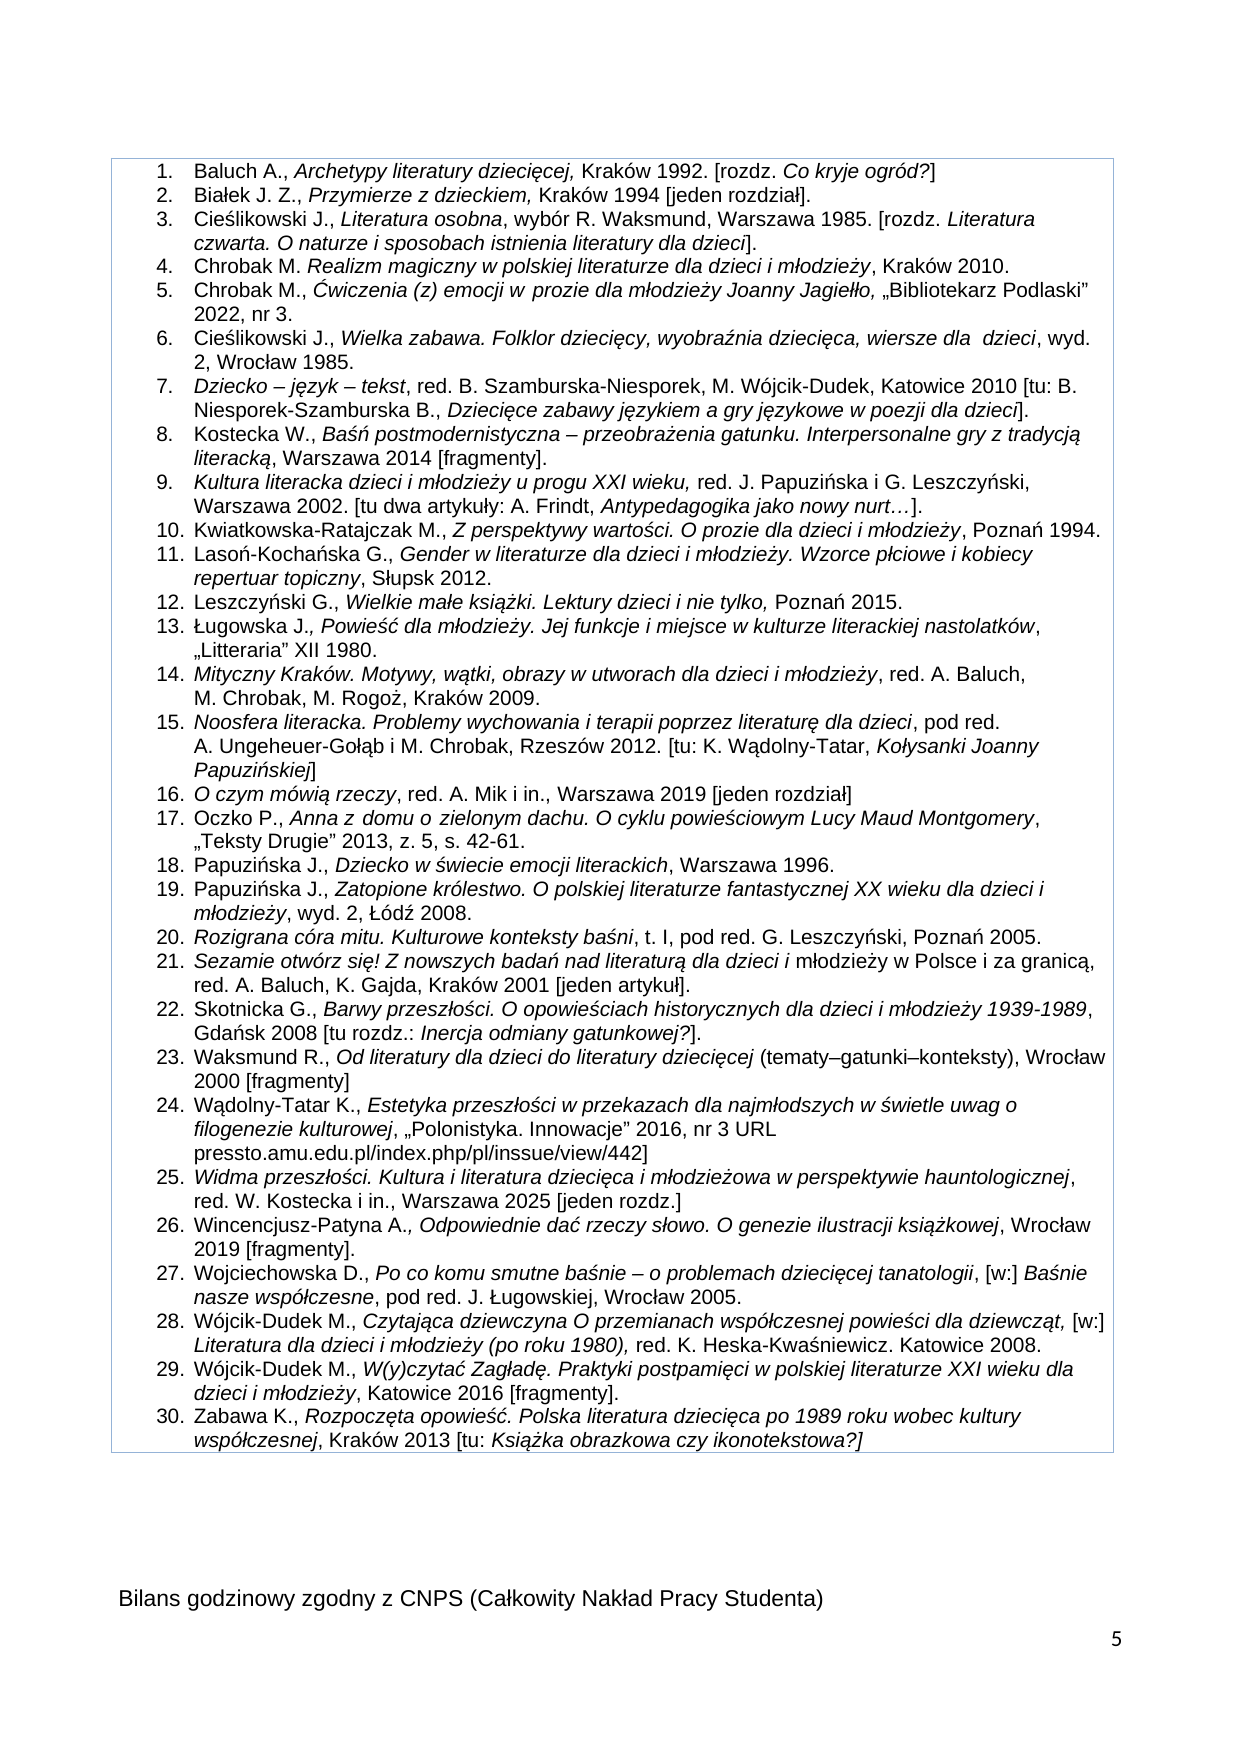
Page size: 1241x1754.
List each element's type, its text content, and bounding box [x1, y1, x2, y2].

text Bilans godzinowy zgodny z CNPS (Całkowity Nakład Pracy Studenta) [118, 1585, 1122, 1611]
table_header Baluch A., Archetypy literatury dziecięcej, Kraków 1992. [rozdz. Co kryje ogród?] Białek J. Z., Przymierze z dzieckiem, Kraków 1994 [jeden rozdział]. Cieślikowski J., Literatura osobna, wybór R. Waksmund, Warszawa 1985. [rozdz. Literatura czwarta. O naturze i sposobach istnienia literatury dla dzieci]. Chrobak M. Realizm magiczny w polskiej literaturze dla dzieci i młodzieży, Kraków 2010. Chrobak M., Ćwiczenia (z) emocji w prozie dla młodzieży Joanny Jagiełło, „Bibliotekarz Podlaski” 2022, nr 3. Cieślikowski J., Wielka zabawa. Folklor dziecięcy, wyobraźnia dziecięca, wiersze dla dzieci, wyd. 2, Wrocław 1985. Dziecko – język – tekst, red. B. Szamburska-Niesporek, M. Wójcik-Dudek, Katowice 2010 [tu: B. Niesporek-Szamburska B., Dziecięce zabawy językiem a gry językowe w poezji dla dzieci]. Kostecka W., Baśń postmodernistyczna – przeobrażenia gatunku. Interpersonalne gry z tradycją literacką, Warszawa 2014 [fragmenty]. Kultura literacka dzieci i młodzieży u progu XXI wieku, red. J. Papuzińska i G. Leszczyński, Warszawa 2002. [tu dwa artykuły: A. Frindt, Antypedagogika jako nowy nurt…]. Kwiatkowska-Ratajczak M., Z perspektywy wartości. O prozie dla dzieci i młodzieży, Poznań 1994. Lasoń-Kochańska G., Gender w literaturze dla dzieci i młodzieży. Wzorce płciowe i kobiecy repertuar topiczny, Słupsk 2012. Leszczyński G., Wielkie małe książki. Lektury dzieci i nie tylko, Poznań 2015. Ługowska J., Powieść dla młodzieży. Jej funkcje i miejsce w kulturze literackiej nastolatków, „Litteraria” XII 1980. Mityczny Kraków. Motywy, wątki, obrazy w utworach dla dzieci i młodzieży, red. A. Baluch, M. Chrobak, M. Rogoż, Kraków 2009. Noosfera literacka. Problemy wychowania i terapii poprzez literaturę dla dzieci, pod red. A. Ungeheuer-Gołąb i M. Chrobak, Rzeszów 2012. [tu: K. Wądolny-Tatar, Kołysanki Joanny Papuzińskiej] O czym mówią rzeczy, red. A. Mik i in., Warszawa 2019 [jeden rozdział] Oczko P., Anna z domu o zielonym dachu. O cyklu powieściowym Lucy Maud Montgomery, „Teksty Drugie” 2013, z. 5, s. 42-61. Papuzińska J., Dziecko w świecie emocji literackich, Warszawa 1996. Papuzińska J., Zatopione królestwo. O polskiej literaturze fantastycznej XX wieku dla dzieci i młodzieży, wyd. 2, Łódź 2008. Rozigrana córa mitu. Kulturowe konteksty baśni, t. I, pod red. G. Leszczyński, Poznań 2005. Sezamie otwórz się! Z nowszych badań nad literaturą dla dzieci i młodzieży w Polsce i za granicą, red. A. Baluch, K. Gajda, Kraków 2001 [jeden artykuł]. Skotnicka G., Barwy przeszłości. O opowieściach historycznych dla dzieci i młodzieży 1939-1989, Gdańsk 2008 [tu rozdz.: Inercja odmiany gatunkowej?]. Waksmund R., Od literatury dla dzieci do literatury dziecięcej (tematy–gatunki–konteksty), Wrocław 2000 [fragmenty] Wądolny-Tatar K., Estetyka przeszłości w przekazach dla najmłodszych w świetle uwag o filogenezie kulturowej, „Polonistyka. Innowacje” 2016, nr 3 URL pressto.amu.edu.pl/index.php/pl/inssue/view/442] Widma przeszłości. Kultura i literatura dziecięca i młodzieżowa w perspektywie hauntologicznej, red. W. Kostecka i in., Warszawa 2025 [jeden rozdz.] Wincencjusz-Patyna A., Odpowiednie dać rzeczy słowo. O genezie ilustracji książkowej, Wrocław 2019 [fragmenty]. Wojciechowska D., Po co komu smutne baśnie – o problemach dziecięcej tanatologii, [w:] Baśnie nasze współczesne, pod red. J. Ługowskiej, Wrocław 2005. Wójcik-Dudek M., Czytająca dziewczyna O przemianach współczesnej powieści dla dziewcząt, [w:] Literatura dla dzieci i młodzieży (po roku 1980), red. K. Heska-Kwaśniewicz. Katowice 2008. Wójcik-Dudek M., W(y)czytać Zagładę. Praktyki postpamięci w polskiej literaturze XXI wieku dla dzieci i młodzieży, Katowice 2016 [fragmenty]. Zabawa K., Rozpoczęta opowieść. Polska literatura dziecięca po 1989 roku wobec kultury współczesnej, Kraków 2013 [tu: Książka obrazkowa czy ikonotekstowa?] [112, 159, 1113, 1452]
